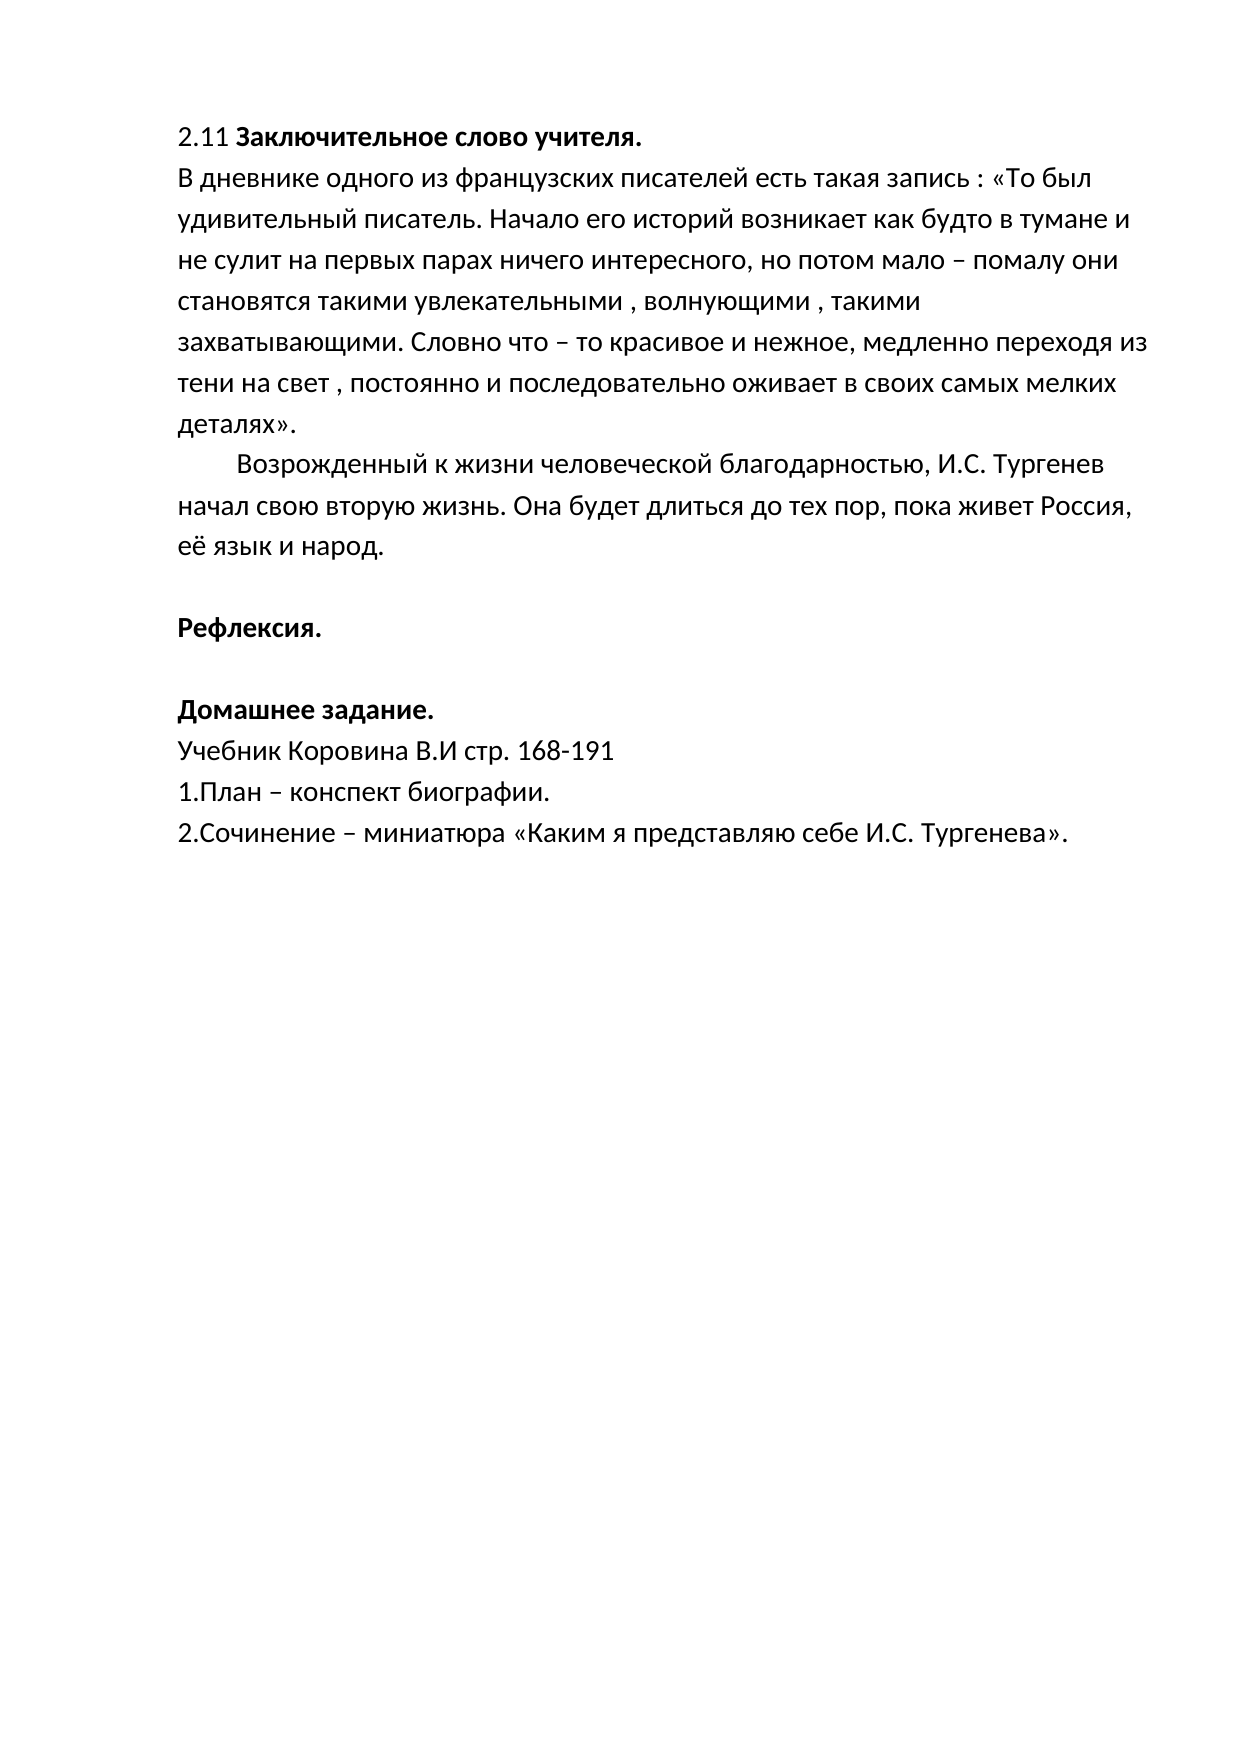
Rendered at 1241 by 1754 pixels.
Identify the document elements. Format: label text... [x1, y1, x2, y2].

text 2.11 Заключительное слово учителя. В дневнике одного из французских писателей есть такая запись : «То был удивительный писатель. Начало его историй возникает как будто в тумане и не сулит на первых парах ничего интересного, но потом мало – помалу они становятся такими увлекательными , волнующими , такими захватывающими. Словно что – то красивое и нежное, медленно переходя из тени на свет , постоянно и последовательно оживает в своих самых мелких деталях». Возрожденный к жизни человеческой благодарностью, И.С. Тургенев начал свою вторую жизнь. Она будет длиться до тех пор, пока живет Россия, её язык и народ. Рефлексия. Домашнее задание. Учебник Коровина В.И стр. 168-191 1.План – конспект биографии. 2.Сочинение – миниатюра «Каким я представляю себе И.С. Тургенева». [177, 118, 1152, 850]
